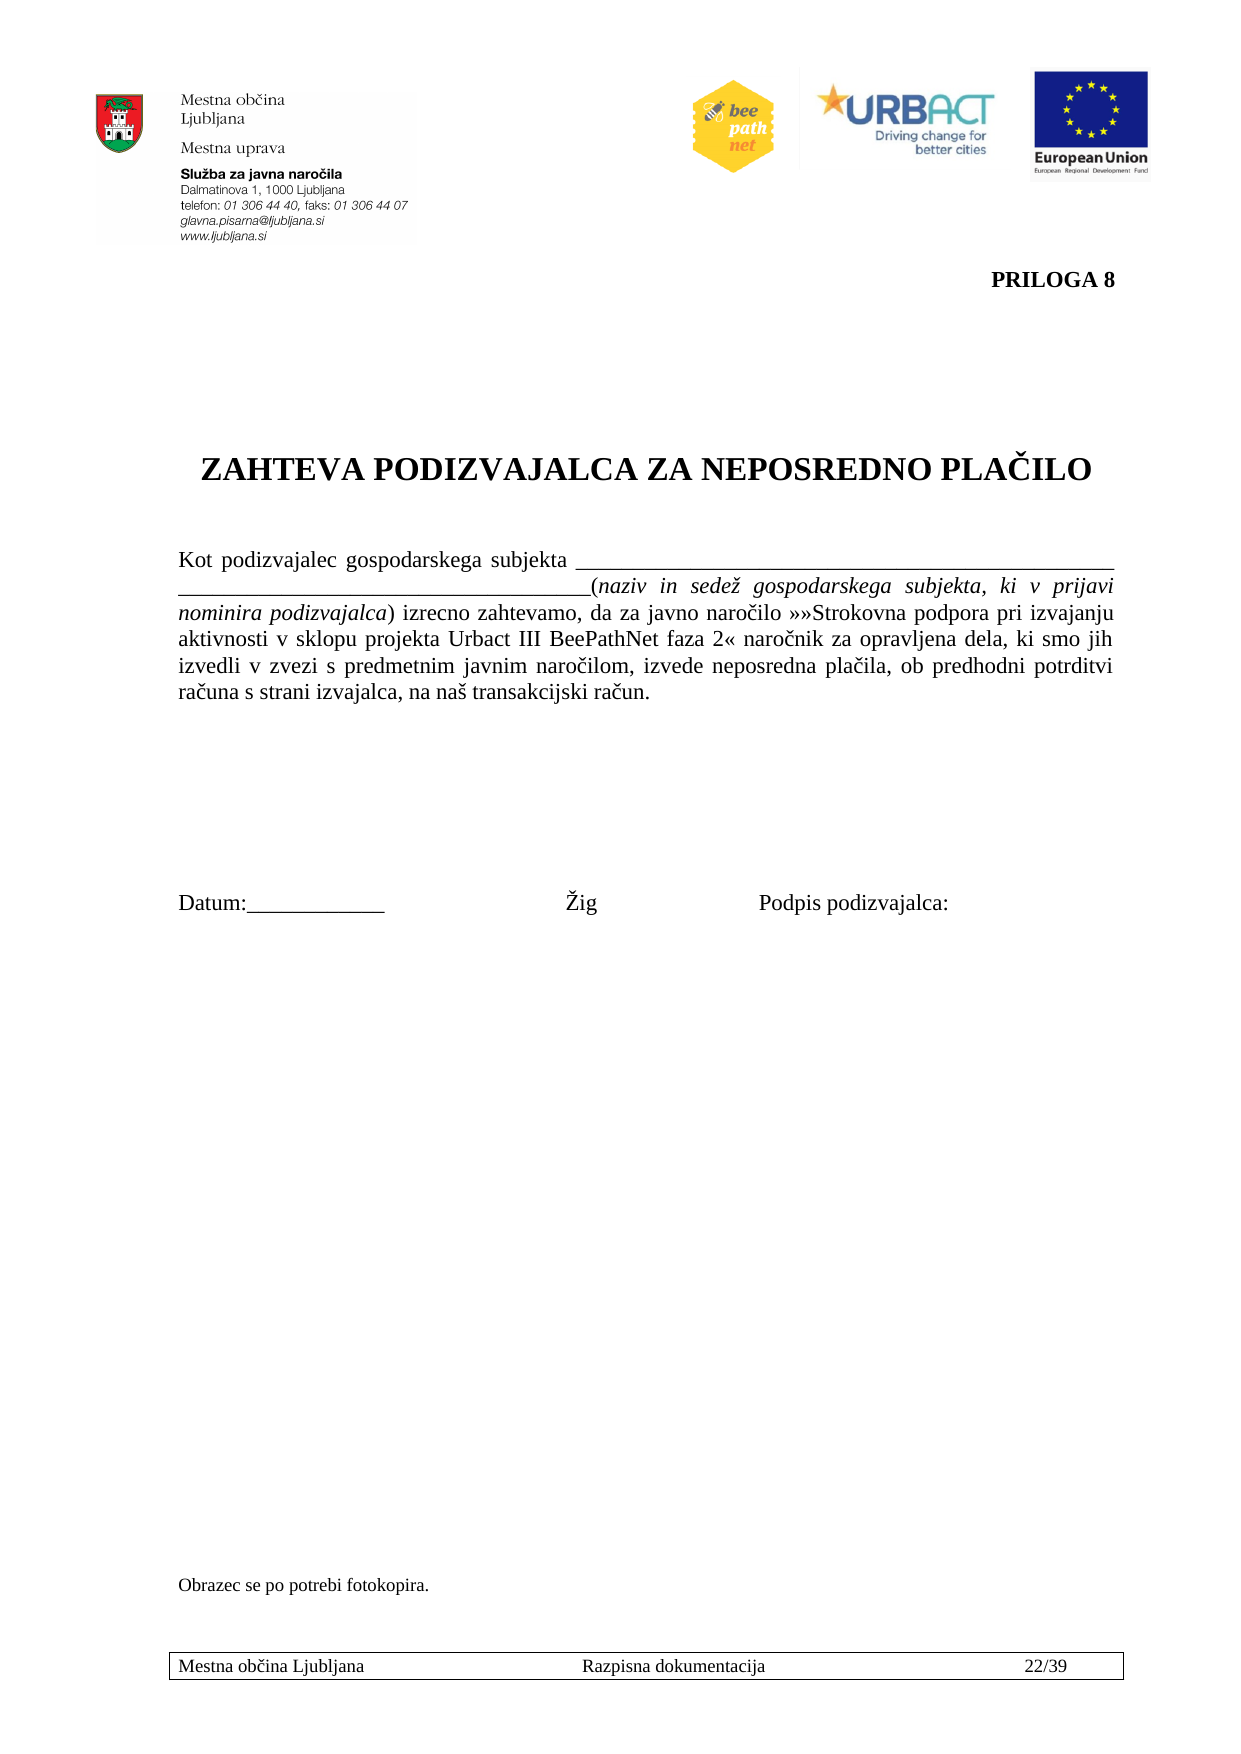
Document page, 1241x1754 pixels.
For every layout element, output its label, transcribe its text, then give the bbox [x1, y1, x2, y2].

text Kot podizvajalec gospodarskega subjekta _______________________________________________ ____________________________________(naziv in sedež gospodarskega subjekta, ki v prijavi nominira podizvajalca) izrecno zahtevamo, da za javno naročilo »»Strokovna podpora pri izvajanju aktivnosti v sklopu projekta Urbact III BeePathNet faza 2« naročnik za opravljena dela, ki smo jih izvedli v zvezi s predmetnim javnim naročilom, izvede neposredna plačila, ob predhodni potrditvi računa s strani izvajalca, na naš transakcijski račun. [178, 546, 1115, 704]
text Obrazec se po potrebi fotokopira. [178, 1574, 1115, 1596]
picture [95, 92, 417, 245]
picture [686, 67, 1151, 182]
text PRILOGA 8 [66, 266, 1115, 292]
text Datum:____________ Žig Podpis podizvajalca: [178, 889, 1115, 915]
text ZAHTEVA PODIZVAJALCA ZA NEPOSREDNO PLAČILO [178, 449, 1115, 487]
